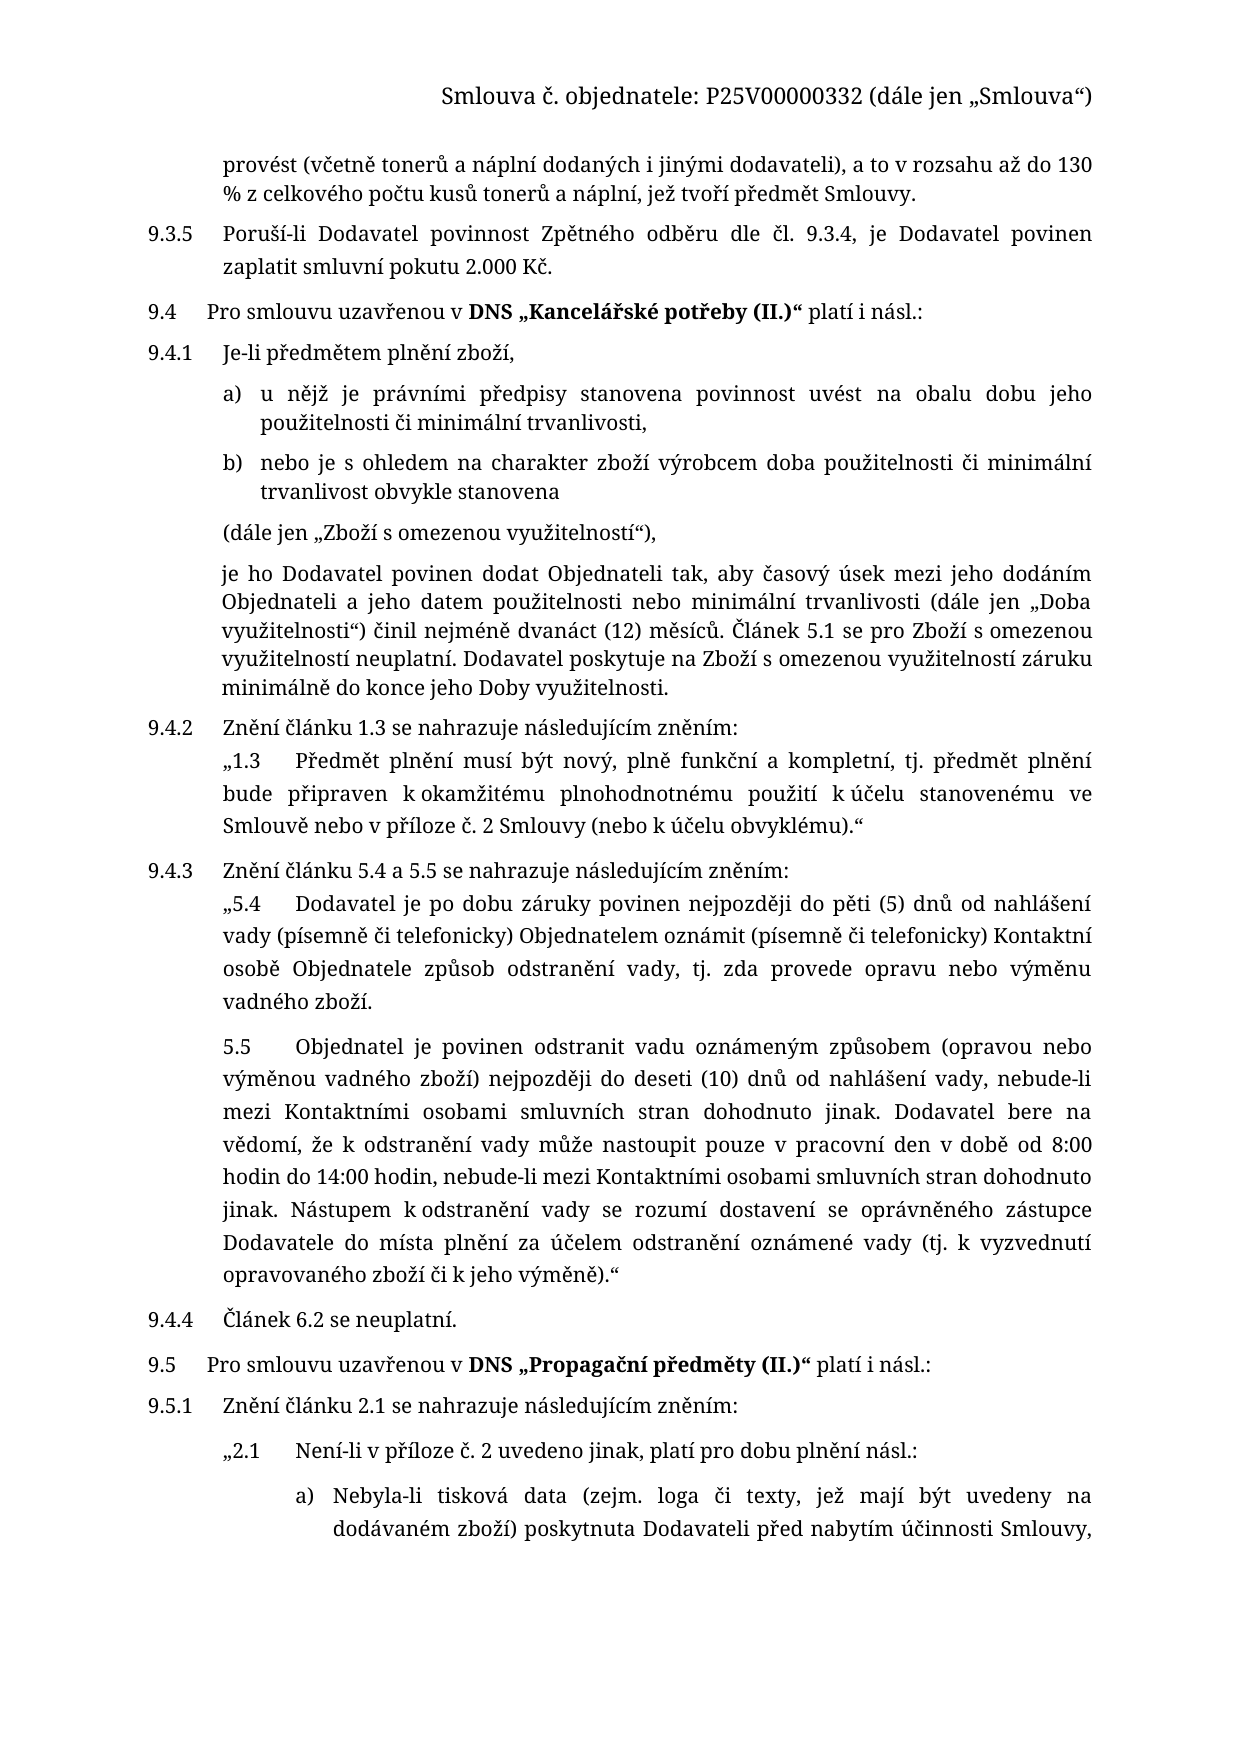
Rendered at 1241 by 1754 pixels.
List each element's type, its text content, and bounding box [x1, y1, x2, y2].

list Pro smlouvu uzavřenou v DNS „Kancelářské potřeby (II.)“ platí i násl.: [148, 297, 1093, 326]
list „2.1 Není-li v příloze č. 2 uvedeno jinak, platí pro dobu plnění násl.: [223, 1436, 1093, 1465]
list nebo je s ohledem na charakter zboží výrobcem doba použitelnosti či minimální trvanlivost obvykle stanovena [223, 448, 1093, 505]
list „1.3 Předmět plnění musí být nový, plně funkční a kompletní, tj. předmět plnění bude připraven k okamžitému plnohodnotnému použití k účelu stanovenému ve Smlouvě nebo v příloze č. 2 Smlouvy (nebo k účelu obvyklému).“ [223, 746, 1093, 840]
list u nějž je právními předpisy stanovena povinnost uvést na obalu dobu jeho použitelnosti či minimální trvanlivosti, [223, 379, 1093, 436]
list Znění článku 2.1 se nahrazuje následujícím zněním: [148, 1391, 1093, 1420]
list 5.5 Objednatel je povinen odstranit vadu oznámeným způsobem (opravou nebo výměnou vadného zboží) nejpozději do deseti (10) dnů od nahlášení vady, nebude-li mezi Kontaktními osobami smluvních stran dohodnuto jinak. Dodavatel bere na vědomí, že k odstranění vady může nastoupit pouze v pracovní den v době od 8:00 hodin do 14:00 hodin, nebude-li mezi Kontaktními osobami smluvních stran dohodnuto jinak. Nástupem k odstranění vady se rozumí dostavení se oprávněného zástupce Dodavatele do místa plnění za účelem odstranění oznámené vady (tj. k vyzvednutí opravovaného zboží či k jeho výměně).“ [223, 1032, 1093, 1289]
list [295, 1482, 1093, 1543]
list Znění článku 5.4 a 5.5 se nahrazuje následujícím zněním: [148, 856, 1093, 885]
list „5.4 Dodavatel je po dobu záruky povinen nejpozději do pěti (5) dnů od nahlášení vady (písemně či telefonicky) Objednatelem oznámit (písemně či telefonicky) Kontaktní osobě Objednatele způsob odstranění vady, tj. zda provede opravu nebo výměnu vadného zboží. [223, 889, 1093, 1015]
text (dále jen „Zboží s omezenou využitelností“), [223, 518, 1093, 546]
list Je-li předmětem plnění zboží, [148, 338, 1093, 367]
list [148, 150, 1093, 207]
list Znění článku 1.3 se nahrazuje následujícím zněním: [148, 713, 1093, 742]
text je ho Dodavatel povinen dodat Objednateli tak, aby časový úsek mezi jeho dodáním Objednateli a jeho datem použitelnosti nebo minimální trvanlivosti (dále jen „Doba využitelnosti“) činil nejméně dvanáct (12) měsíců. Článek 5.1 se pro Zboží s omezenou využitelností neuplatní. Dodavatel poskytuje na Zboží s omezenou využitelností záruku minimálně do konce jeho Doby využitelnosti. [221, 559, 1093, 701]
list Článek 6.2 se neuplatní. [148, 1305, 1093, 1334]
list Poruší-li Dodavatel povinnost Zpětného odběru dle čl. 9.3.4, je Dodavatel povinen zaplatit smluvní pokutu 2.000 Kč. [148, 219, 1093, 281]
list Pro smlouvu uzavřenou v DNS „Propagační předměty (II.)“ platí i násl.: [148, 1350, 1093, 1379]
